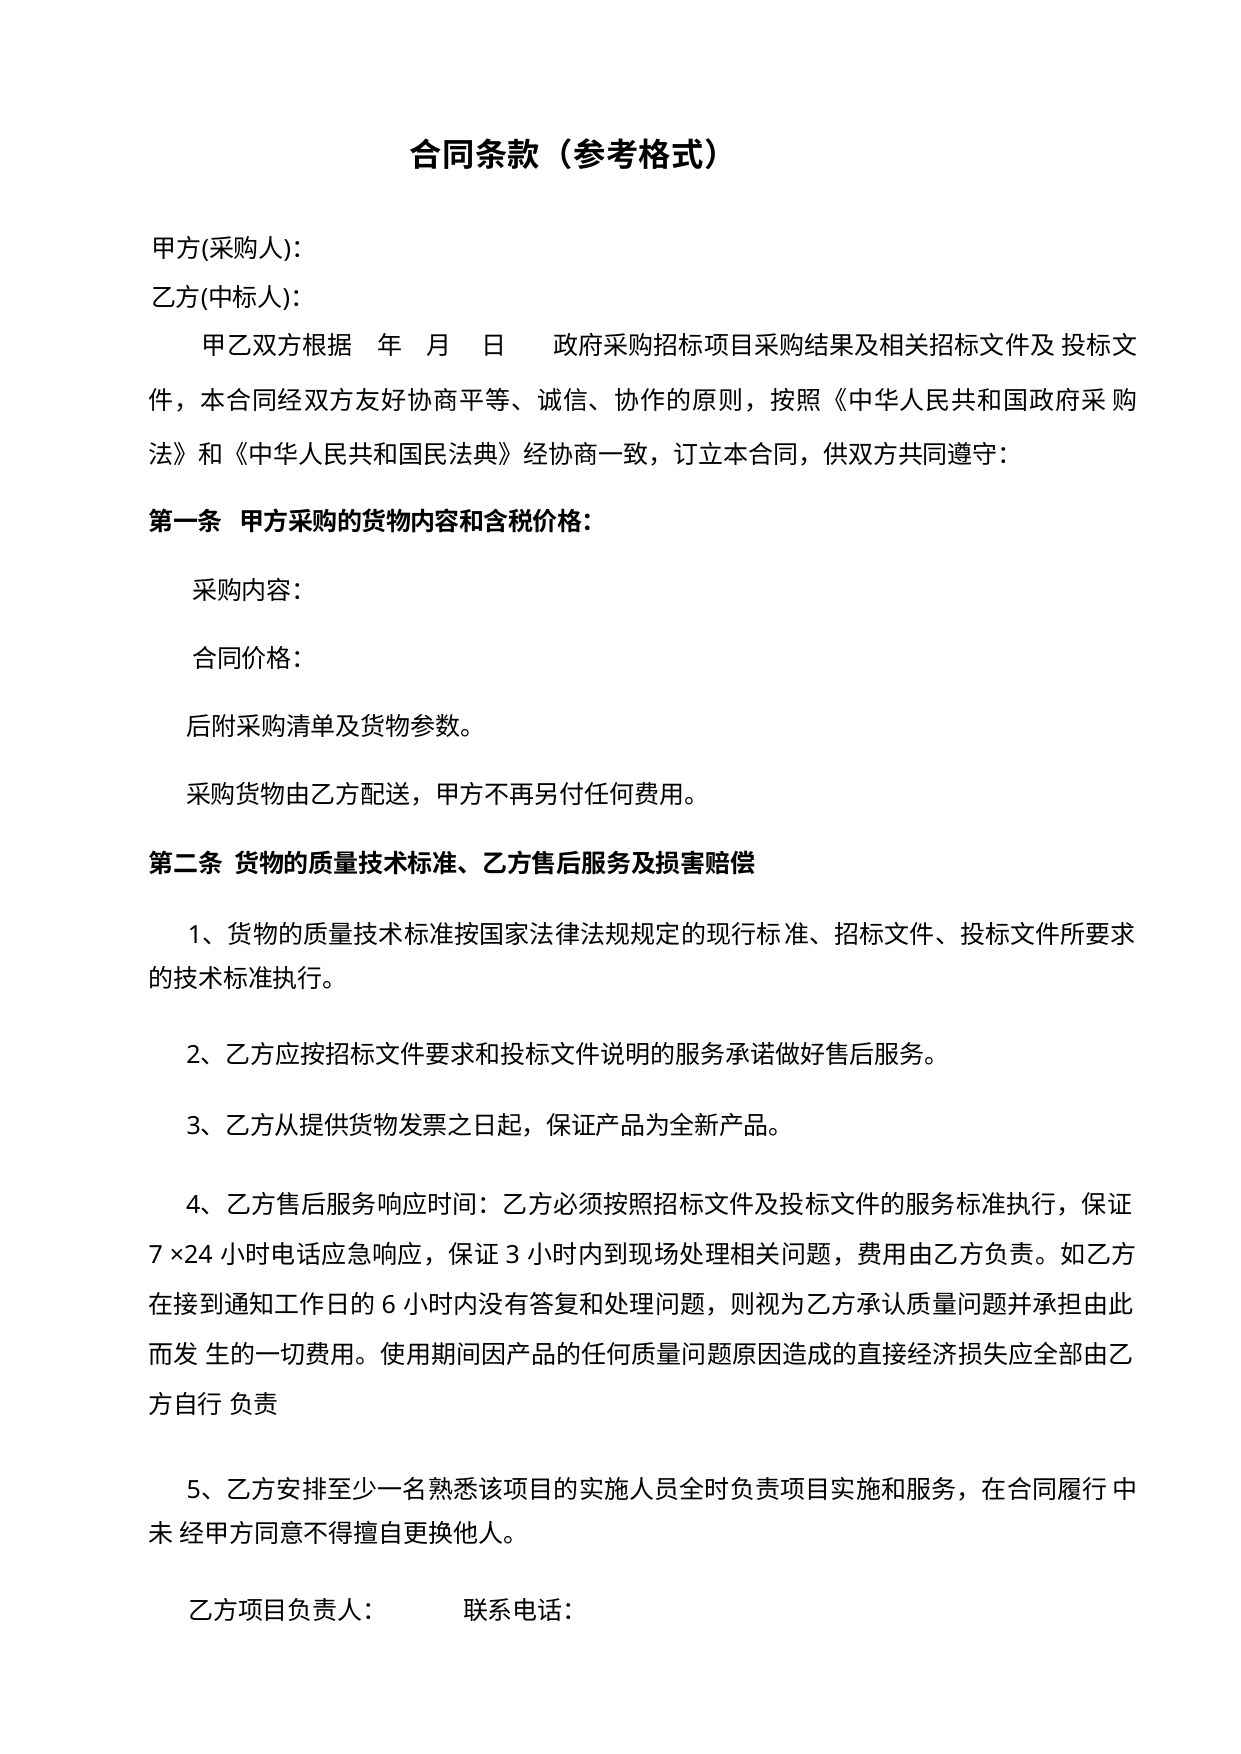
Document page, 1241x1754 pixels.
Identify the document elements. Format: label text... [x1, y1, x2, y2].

text 采购内容： [192, 573, 1137, 606]
text 甲方(采购人)： [152, 231, 1137, 264]
text 乙方(中标人)： [151, 280, 1137, 313]
text 5、乙方安排至少一名熟悉该项目的实施人员全时负责项目实施和服务，在合同履行中未 经甲方同意不得擅自更换他人。 [149, 1470, 1137, 1550]
text 合同条款（参考格式） [409, 132, 1137, 175]
text 3、乙方从提供货物发票之日起，保证产品为全新产品。 [149, 1106, 1137, 1142]
text 第一条 甲方采购的货物内容和含税价格： [148, 504, 1137, 537]
text 后附采购清单及货物参数。 [186, 709, 1137, 742]
text 乙方项目负责人： 联系电话： [188, 1593, 1137, 1626]
text 4、乙方售后服务响应时间：乙方必须按照招标文件及投标文件的服务标准执行，保证 7 ×24 小时电话应急响应，保证 3 小时内到现场处理相关问题，费用由乙方负责。如乙方在接到通知工作日的6 小时内没有答复和处理问题，则视为乙方承认质量问题并承担由此而发 生的一切费用。使用期间因产品的任何质量问题原因造成的直接经济损失应全部由乙方自行 负责 [148, 1185, 1137, 1421]
text 合同价格： [192, 641, 1137, 674]
text 采购货物由乙方配送，甲方不再另付任何费用。 [186, 778, 1137, 811]
text 甲乙双方根据 年 月 日 政府采购招标项目采购结果及相关招标文件及 投标文件，本合同经双方友好协商平等、诚信、协作的原则，按照《中华人民共和国政府采购法》和《中华人民共和国民法典》经协商一致，订立本合同，供双方共同遵守： [148, 326, 1137, 471]
text 第二条 货物的质量技术标准、乙方售后服务及损害赔偿 [148, 846, 1137, 879]
text 2、乙方应按招标文件要求和投标文件说明的服务承诺做好售后服务。 [186, 1037, 1137, 1070]
text 1、货物的质量技术标准按国家法律法规规定的现行标准、招标文件、投标文件所要求的技术标准执行。 [148, 914, 1137, 994]
